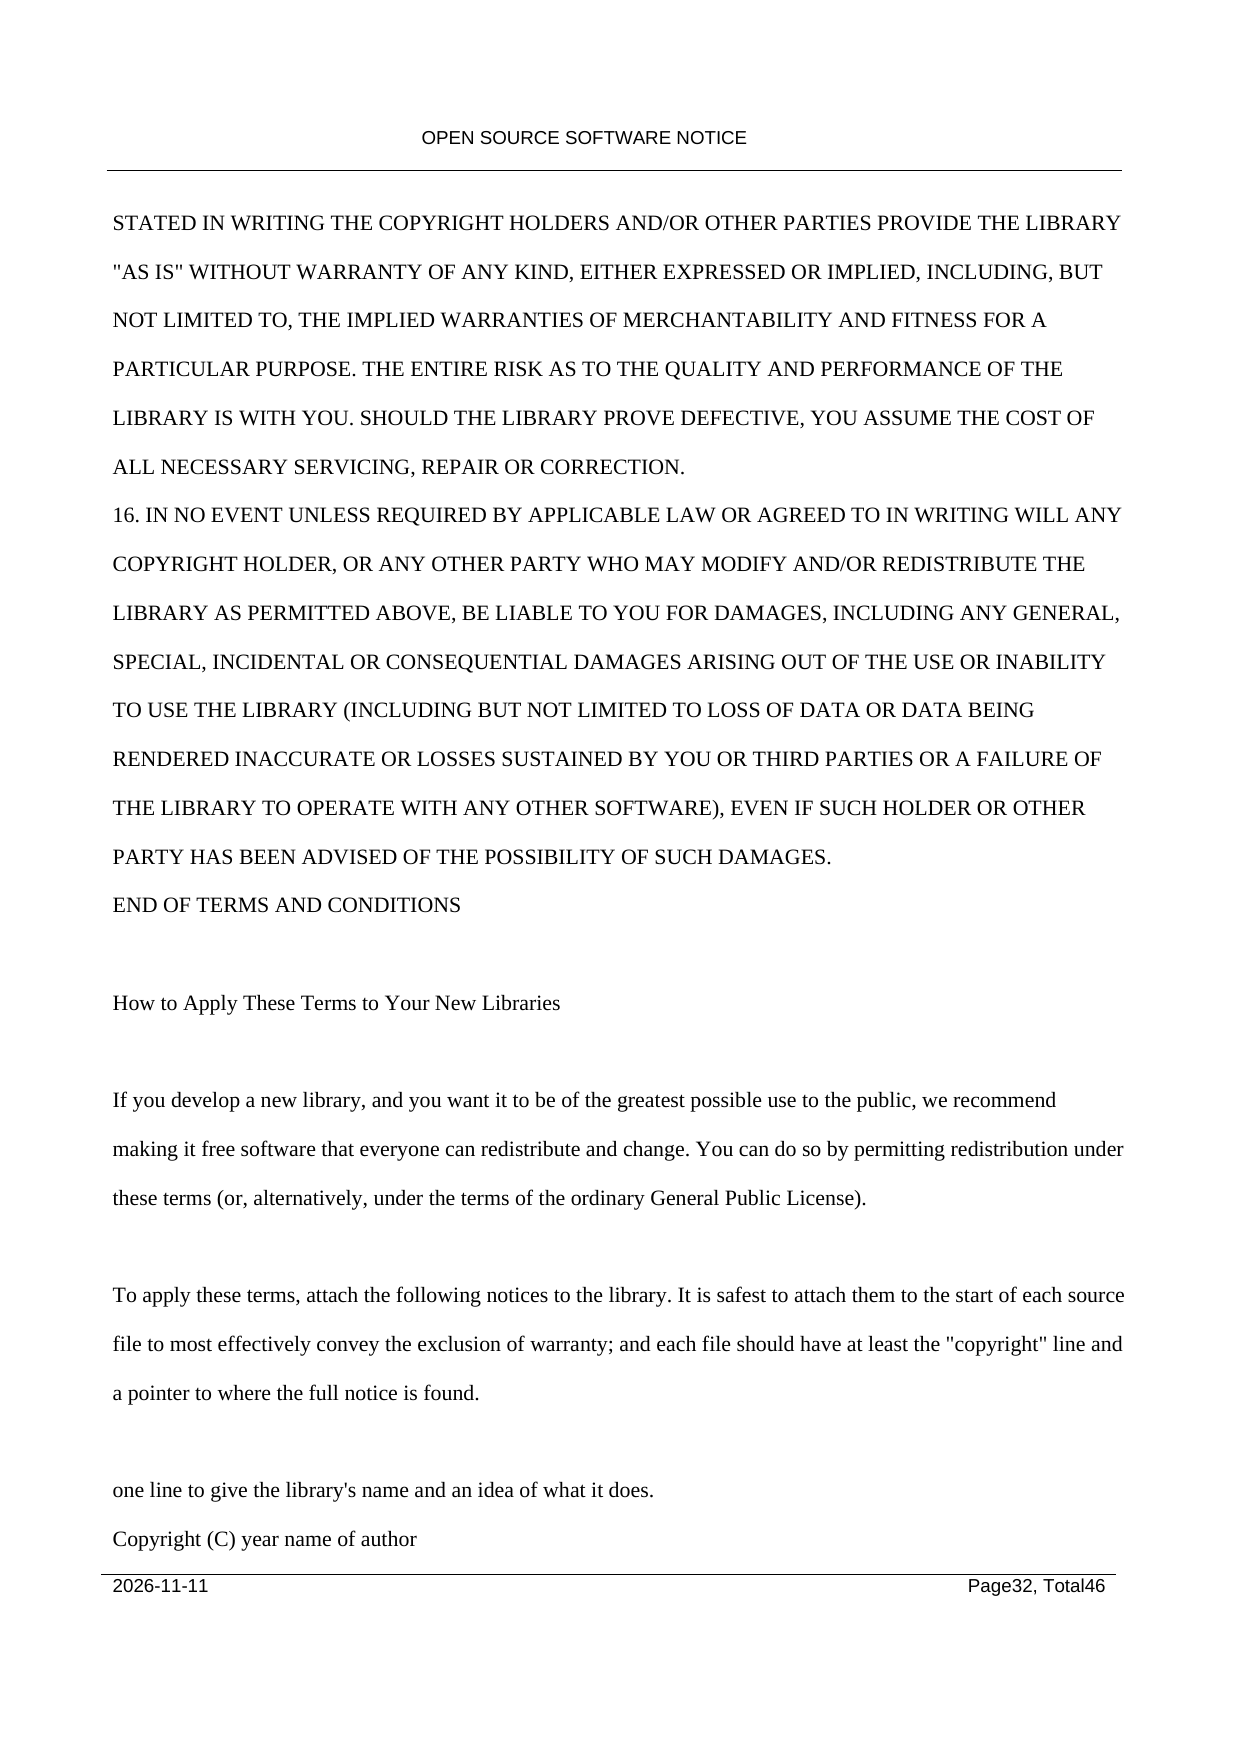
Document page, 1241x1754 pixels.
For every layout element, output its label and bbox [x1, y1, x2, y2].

text [112, 206, 1128, 1555]
